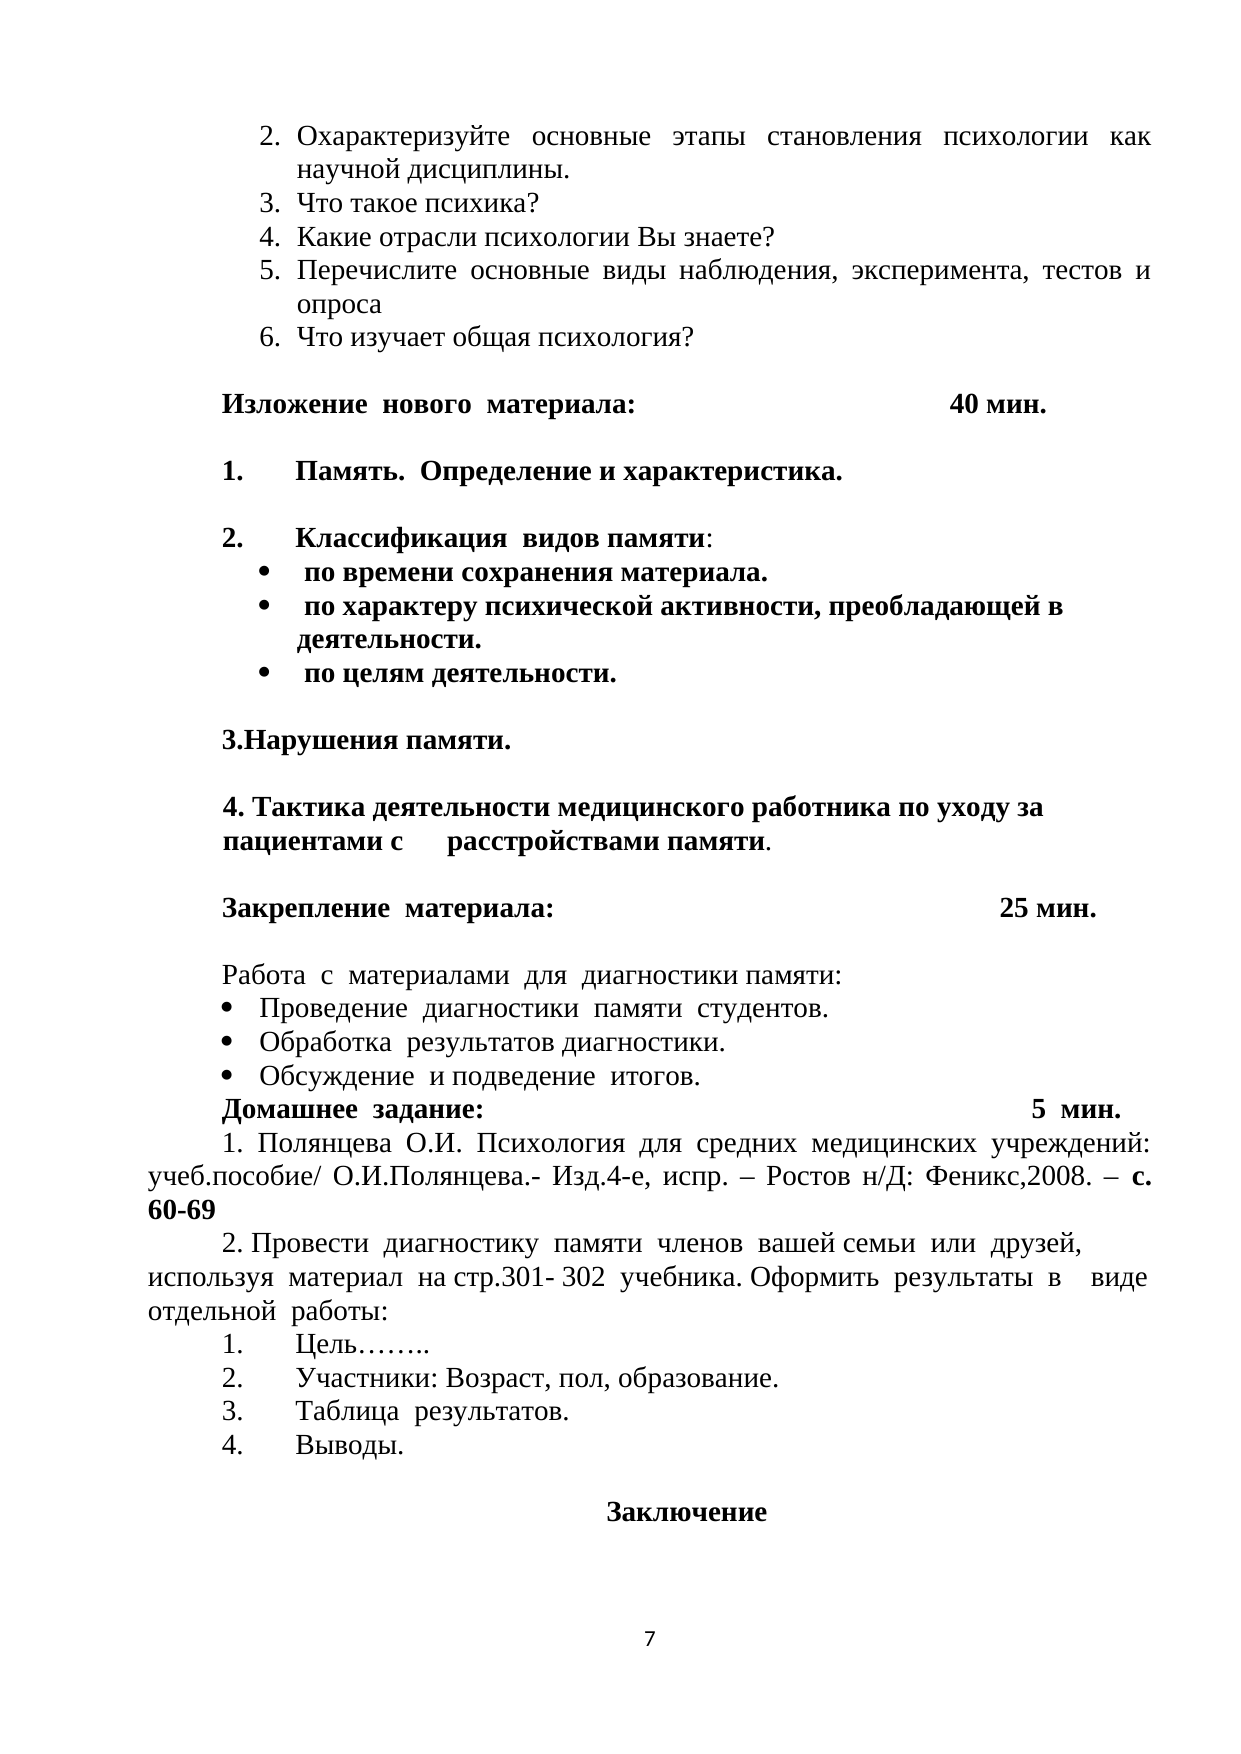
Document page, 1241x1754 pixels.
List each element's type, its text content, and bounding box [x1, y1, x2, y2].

text Домашнее задание: 5 мин. [148, 1091, 1152, 1125]
list Что изучает общая психология? [259, 319, 1152, 353]
list Охарактеризуйте основные этапы становления психологии как научной дисциплины. [259, 118, 1152, 185]
text Закрепление материала: 25 мин. [148, 890, 1152, 923]
text Изложение нового материала: 40 мин. [148, 386, 1152, 420]
list Перечислите основные виды наблюдения, эксперимента, тестов и опроса [259, 252, 1152, 319]
text 2. Провести диагностику памяти членов вашей семьи или друзей, используя материал на стр.301- 302 учебника. Оформить результаты в виде отдельной работы: [148, 1226, 1152, 1326]
list Обсуждение и подведение итогов. [222, 1058, 1152, 1091]
list Что такое психика? [259, 185, 1152, 219]
list Обработка результатов диагностики. [222, 1024, 1152, 1058]
list по характеру психической активности, преобладающей в деятельности. [259, 588, 1152, 655]
list Классификация видов памяти: [148, 521, 1152, 554]
text Работа с материалами для диагностики памяти: [148, 957, 1152, 991]
list 4. Тактика деятельности медицинского работника по уходу за пациентами с расстройствами памяти. [223, 789, 1152, 856]
list Цель…….. [148, 1326, 1152, 1360]
list 3.Нарушения памяти. [222, 722, 1152, 756]
list Память. Определение и характеристика. [148, 453, 1152, 487]
list Участники: Возраст, пол, образование. [148, 1360, 1152, 1393]
list по целям деятельности. [259, 655, 1152, 689]
list Таблица результатов. [148, 1393, 1152, 1427]
text Заключение [148, 1494, 1152, 1527]
list Какие отрасли психологии Вы знаете? [259, 219, 1152, 252]
list Проведение диагностики памяти студентов. [222, 991, 1152, 1024]
list по времени сохранения материала. [259, 554, 1152, 588]
text 1. Полянцева О.И. Психология для средних медицинских учреждений: учеб.пособие/ О.И.Полянцева.- Изд.4-е, испр. – Ростов н/Д: Феникс,2008. – с. 60-69 [148, 1125, 1152, 1226]
list Выводы. [148, 1427, 1152, 1460]
